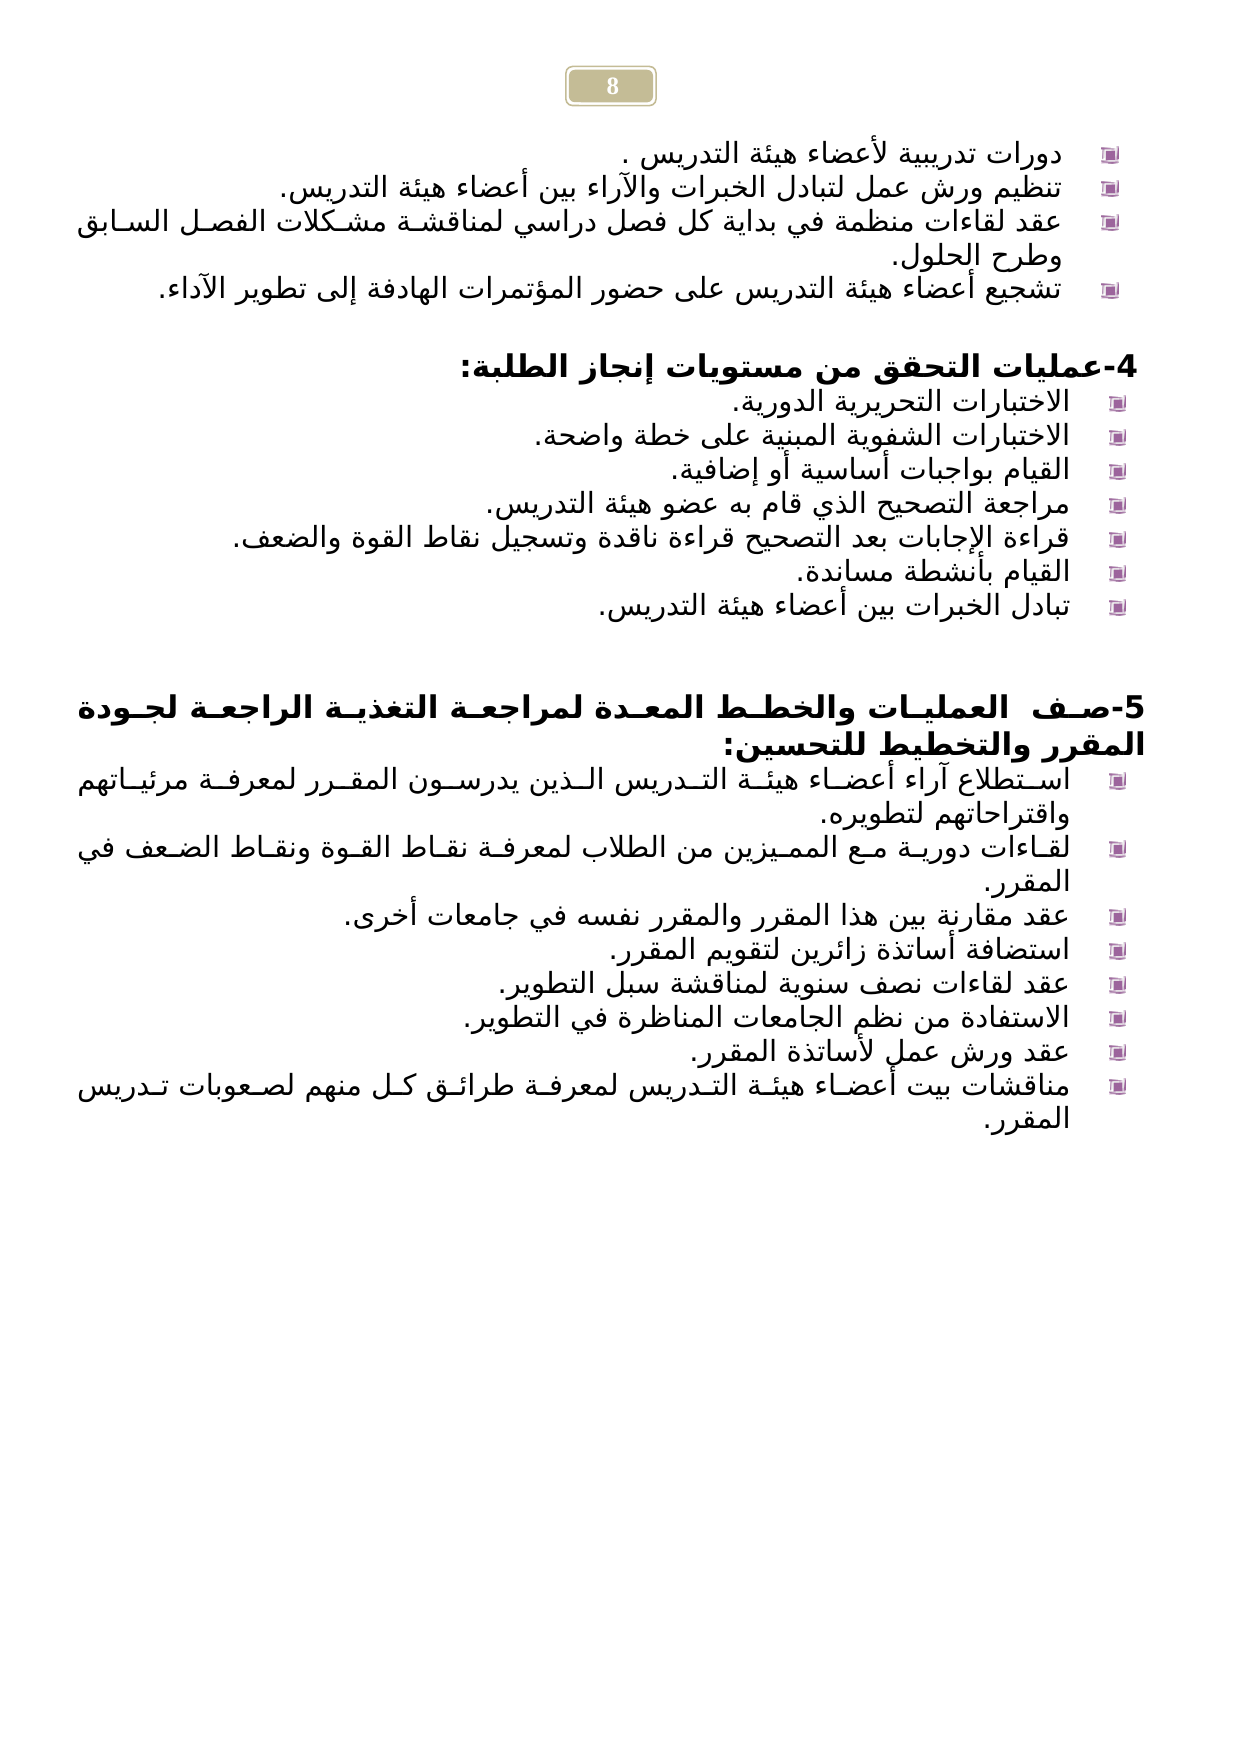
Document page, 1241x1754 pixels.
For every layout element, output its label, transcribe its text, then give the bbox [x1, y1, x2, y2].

picture [1109, 531, 1126, 548]
picture [1109, 599, 1126, 616]
list عقد لقاءات نصف سنوية لمناقشة سبل التطوير. [77, 966, 1108, 1000]
picture [1109, 908, 1126, 926]
list مناقشات بيت أعضاء هيئة التدريس لمعرفة طرائق كل منهم لصعوبات تدريس المقرر. [77, 1068, 1108, 1136]
picture [1109, 1078, 1126, 1095]
picture [1109, 976, 1126, 994]
list عقد ورش عمل لأساتذة المقرر. [77, 1034, 1108, 1068]
table_cell 4-عمليات التحقق من مستويات إنجاز الطلبة: الاختبارات التحريرية الدورية. الاختبارات الشفوية المبنية على خطة واضحة. القيام بواجبات أساسية أو إضافية. مراجعة التصحيح الذي قام به عضو هيئة التدريس. قراءة الإجابات بعد التصحيح قراءة ناقدة وتسجيل نقاط القوة والضعف. القيام بأنشطة مساندة. تبادل الخبرات بين أعضاء هيئة التدريس. [66, 306, 1157, 689]
picture [1101, 282, 1119, 299]
picture [1101, 214, 1119, 231]
picture [1109, 942, 1126, 960]
picture [1109, 1044, 1126, 1061]
list استضافة أساتذة زائرين لتقويم المقرر. [77, 932, 1108, 966]
list الاستفادة من نظم الجامعات المناظرة في التطوير. [77, 1000, 1108, 1034]
table_cell 5-صف العمليات والخطط المعدة لمراجعة التغذية الراجعة لجودة المقرر والتخطيط للتحسين: استطلاع آراء أعضاء هيئة التدريس الذين يدرسون المقرر لمعرفة مرئياتهم واقتراحاتهم لتطويره. لقاءات دورية مع المميزين من الطلاب لمعرفة نقاط القوة ونقاط الضعف في المقرر. عقد مقارنة بين هذا المقرر والمقرر نفسه في جامعات أخرى. [66, 690, 1157, 932]
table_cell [66, 136, 1157, 306]
picture [1109, 772, 1126, 790]
picture [1109, 497, 1126, 514]
picture [1109, 463, 1126, 480]
picture [1101, 180, 1119, 197]
picture [1109, 429, 1126, 446]
picture [1101, 146, 1119, 164]
picture [1109, 395, 1126, 412]
picture [1109, 1010, 1126, 1027]
picture [1109, 840, 1126, 858]
picture [1109, 565, 1126, 582]
